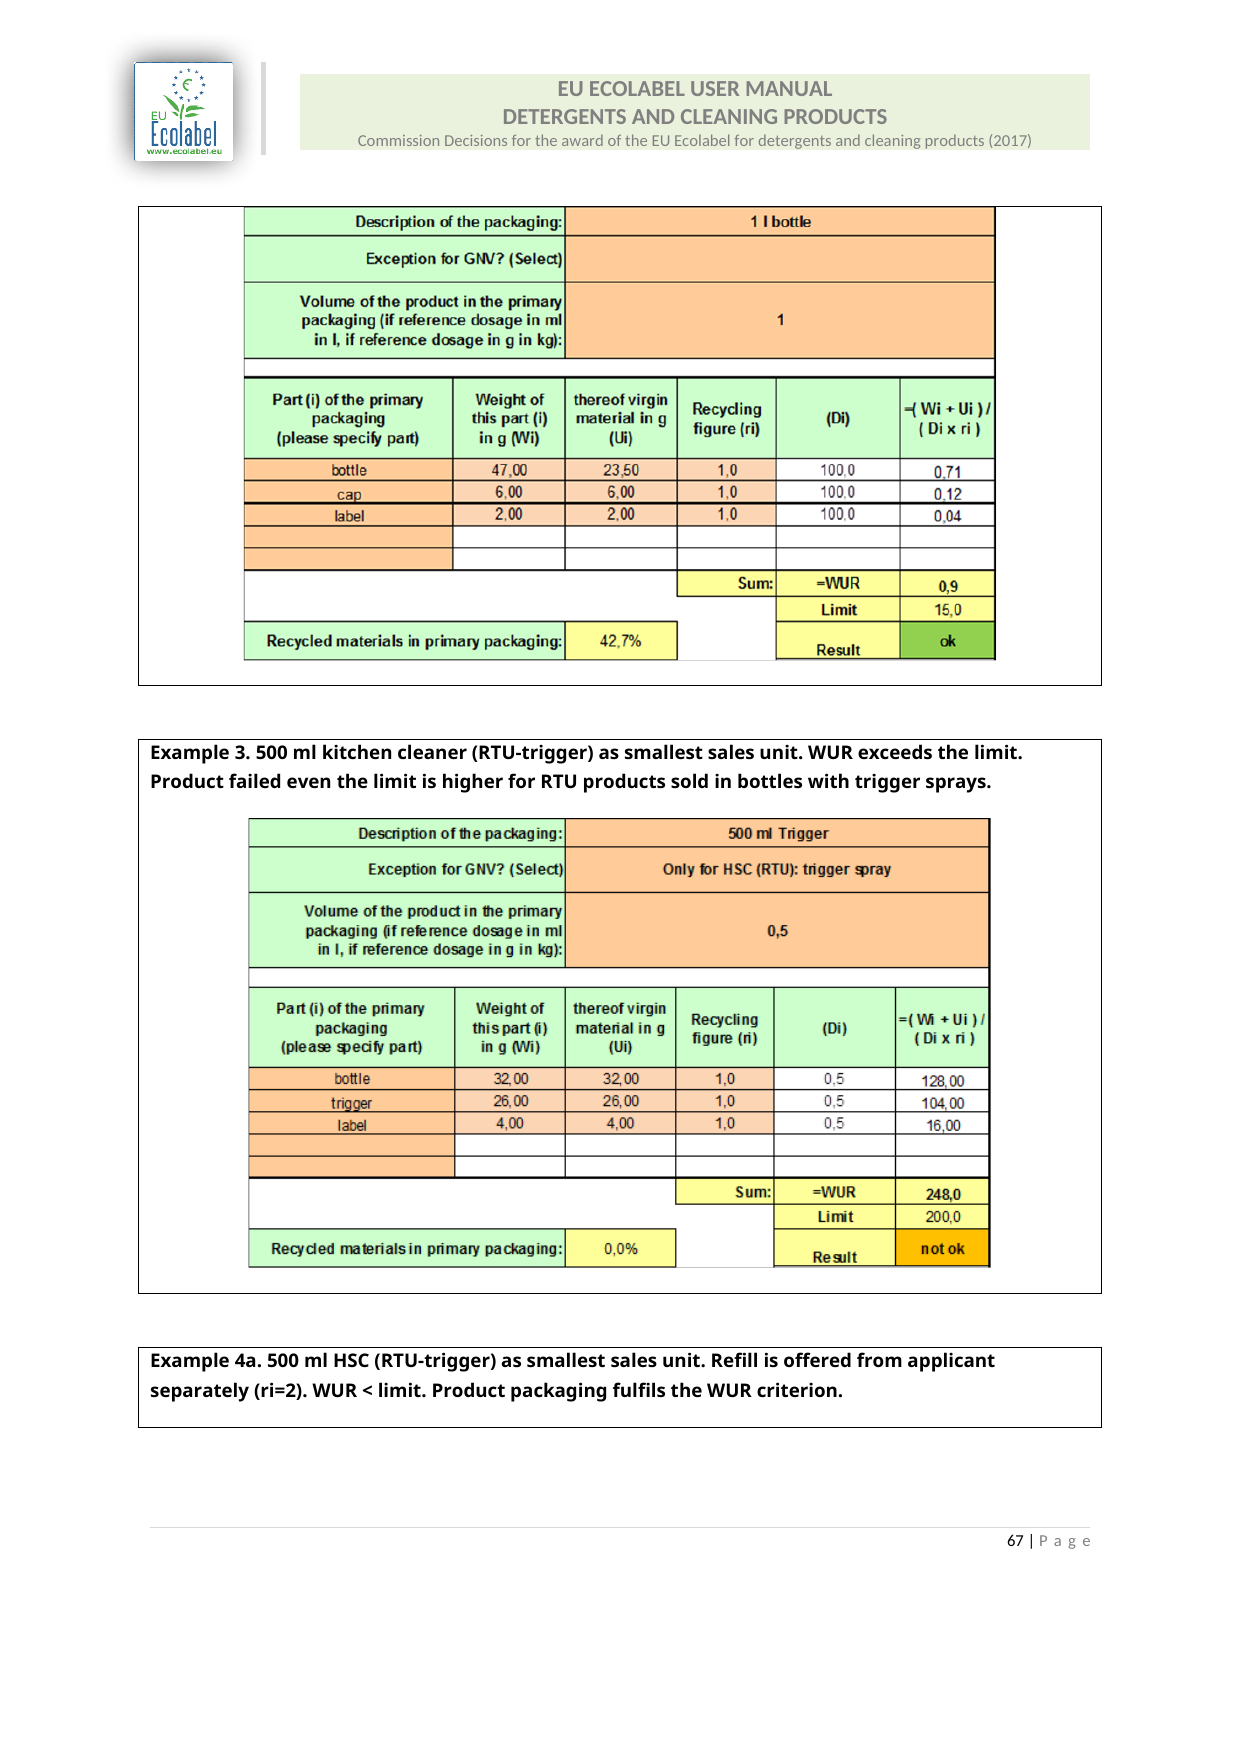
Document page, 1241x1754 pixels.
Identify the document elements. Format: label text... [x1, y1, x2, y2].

picture [248, 818, 992, 1269]
picture [134, 62, 233, 161]
table_header Example 3. 500 ml kitchen cleaner (RTU-trigger) as smallest sales unit. WUR exceeds the limit. Product failed even the limit is higher for RTU products sold in bottles with trigger sprays. [139, 740, 1101, 1292]
picture [243, 206, 997, 661]
